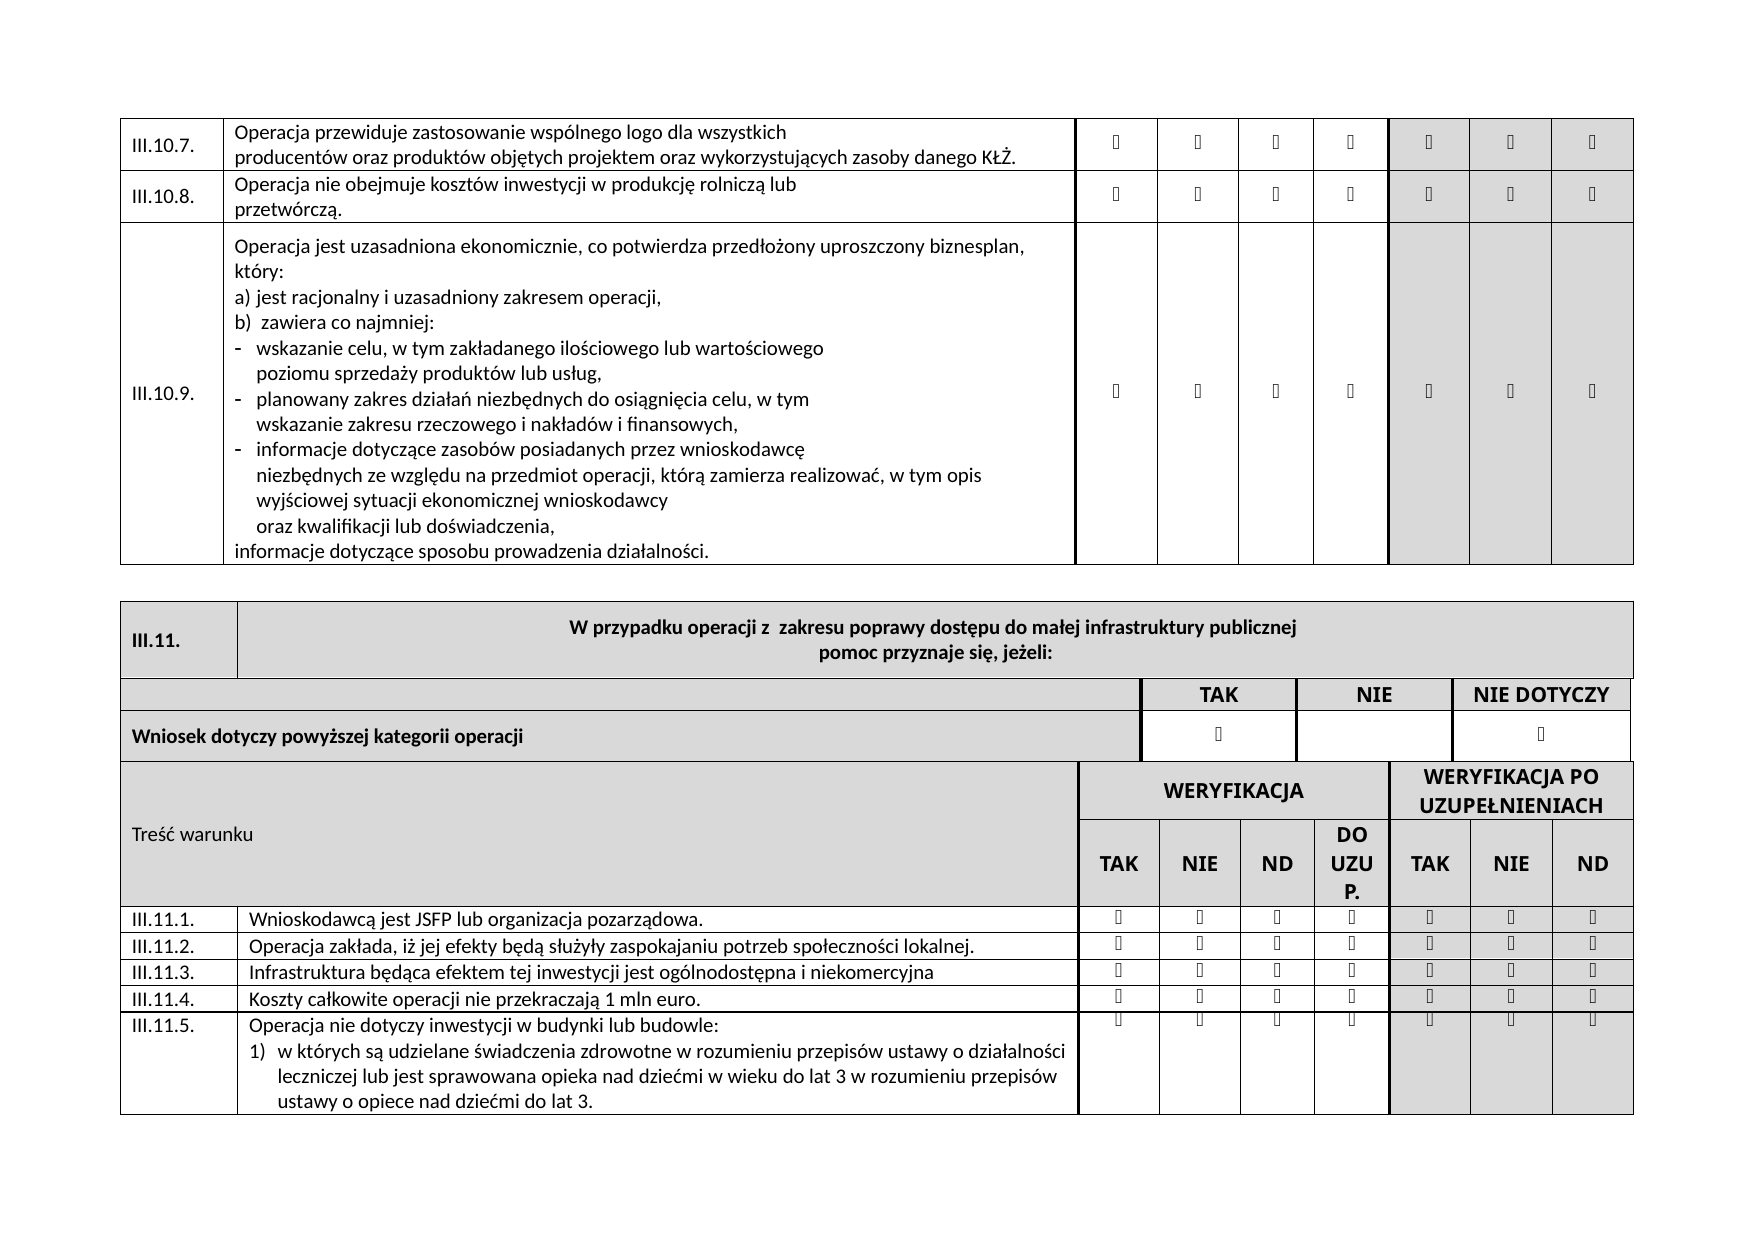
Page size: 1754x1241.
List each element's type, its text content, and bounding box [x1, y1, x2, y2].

table_cell [1241, 933, 1314, 958]
table_cell [1553, 933, 1633, 958]
table_cell [1553, 1013, 1633, 1114]
table_cell Infrastruktura będąca efektem tej inwestycji jest ogólnodostępna i niekomercyjna [238, 960, 1077, 985]
table_cell [1391, 933, 1470, 958]
table_cell [1315, 960, 1388, 985]
table_cell [1239, 223, 1313, 564]
table_cell [1158, 171, 1238, 222]
table_cell [1390, 119, 1469, 170]
table_cell [1471, 1013, 1552, 1114]
table_cell DO UZUP. [1315, 820, 1388, 906]
table_cell [1298, 711, 1451, 761]
table_cell [1080, 933, 1159, 958]
table_cell [1552, 171, 1633, 222]
table_cell [1080, 960, 1159, 985]
table_cell [1553, 907, 1633, 932]
table_cell Koszty całkowite operacji nie przekraczają 1 mln euro. [238, 986, 1077, 1011]
table_cell [1470, 171, 1551, 222]
table_cell [1553, 960, 1633, 985]
table_cell NIE DOTYCZY [1454, 679, 1630, 710]
table_cell NIE [1298, 679, 1451, 710]
table_cell III.11.4. [121, 986, 237, 1011]
table_cell Wnioskodawcą jest JSFP lub organizacja pozarządowa. [238, 907, 1077, 932]
table_cell III.11.5. [121, 1013, 237, 1114]
table_cell WERYFIKACJA PO UZUPEŁNIENIACH [1391, 762, 1633, 819]
table_cell [1391, 907, 1470, 932]
table_cell [1471, 933, 1552, 958]
table_cell [1315, 933, 1388, 958]
table_cell [1160, 933, 1240, 958]
table_cell TAK [1143, 679, 1295, 710]
table_cell [1241, 1013, 1314, 1114]
table_cell [1454, 711, 1630, 761]
table_cell Operacja przewiduje zastosowanie wspólnego logo dla wszystkich producentów oraz produktów objętych projektem oraz wykorzystujących zasoby danego KŁŻ. [224, 119, 1074, 170]
table_cell [1553, 986, 1633, 1011]
table_cell [1470, 119, 1551, 170]
table_cell III.11.3. [121, 960, 237, 985]
table_cell [1391, 986, 1470, 1011]
table_cell [1315, 907, 1388, 932]
table_cell [1160, 986, 1240, 1011]
table_cell [1239, 171, 1313, 222]
table_cell [1239, 119, 1313, 170]
table_cell Operacja zakłada, iż jej efekty będą służyły zaspokajaniu potrzeb społeczności lokalnej. [238, 933, 1077, 958]
table_cell III.10.8. [121, 171, 223, 222]
table_header III.11. [121, 602, 237, 677]
table_cell Operacja nie obejmuje kosztów inwestycji w produkcję rolniczą lub przetwórczą. [224, 171, 1074, 222]
table_cell III.10.7. [121, 119, 223, 170]
table_header W przypadku operacji z zakresu poprawy dostępu do małej infrastruktury publicznej pomoc przyznaje się, jeżeli: [238, 602, 1633, 677]
table_cell [1241, 960, 1314, 985]
table_cell [1158, 119, 1238, 170]
table_cell Treść warunku [121, 762, 1077, 906]
table_cell [1160, 1013, 1240, 1114]
table_cell [1391, 1013, 1470, 1114]
table_cell [1390, 223, 1469, 564]
table_cell [1315, 1013, 1388, 1114]
table_cell [1471, 960, 1552, 985]
table_cell [1077, 119, 1157, 170]
table_cell [1390, 171, 1469, 222]
table_cell [1160, 907, 1240, 932]
table_cell [121, 679, 1139, 710]
table_cell [1077, 223, 1157, 564]
table_cell III.10.9. [121, 223, 223, 564]
table_cell [1552, 223, 1633, 564]
table_cell [1077, 171, 1157, 222]
table_cell [1471, 907, 1552, 932]
table_cell NIE [1160, 820, 1240, 906]
table_cell [1552, 119, 1633, 170]
table_cell ND [1553, 820, 1633, 906]
table_cell [1080, 986, 1159, 1011]
table_cell TAK [1391, 820, 1470, 906]
table_cell [1158, 223, 1238, 564]
table_cell [1160, 960, 1240, 985]
table_cell [1080, 1013, 1159, 1114]
table_cell [1470, 223, 1551, 564]
table_cell WERYFIKACJA [1080, 762, 1388, 819]
table_cell [1143, 711, 1295, 761]
table_cell ND [1241, 820, 1314, 906]
table_cell [1314, 171, 1387, 222]
table_cell [1315, 986, 1388, 1011]
table_cell [1471, 986, 1552, 1011]
table_cell III.11.2. [121, 933, 237, 958]
table_cell Operacja jest uzasadniona ekonomicznie, co potwierdza przedłożony uproszczony biznesplan, który: jest racjonalny i uzasadniony zakresem operacji, zawiera co najmniej: wskazanie celu, w tym zakładanego ilościowego lub wartościowego poziomu sprzedaży produktów lub usług, planowany zakres działań niezbędnych do osiągnięcia celu, w tym wskazanie zakresu rzeczowego i nakładów i finansowych, informacje dotyczące zasobów posiadanych przez wnioskodawcę niezbędnych ze względu na przedmiot operacji, którą zamierza realizować, w tym opis wyjściowej sytuacji ekonomicznej wnioskodawcy oraz kwalifikacji lub doświadczenia, informacje dotyczące sposobu prowadzenia działalności. [224, 223, 1074, 564]
table_cell TAK [1080, 820, 1159, 906]
table_cell [1314, 223, 1387, 564]
table_cell [1391, 960, 1470, 985]
table_cell Wniosek dotyczy powyższej kategorii operacji [121, 711, 1139, 761]
table_cell [1080, 907, 1159, 932]
table_cell [1241, 907, 1314, 932]
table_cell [238, 1013, 1077, 1114]
table_cell NIE [1471, 820, 1552, 906]
table_cell [1241, 986, 1314, 1011]
table_cell [1314, 119, 1387, 170]
table_cell III.11.1. [121, 907, 237, 932]
